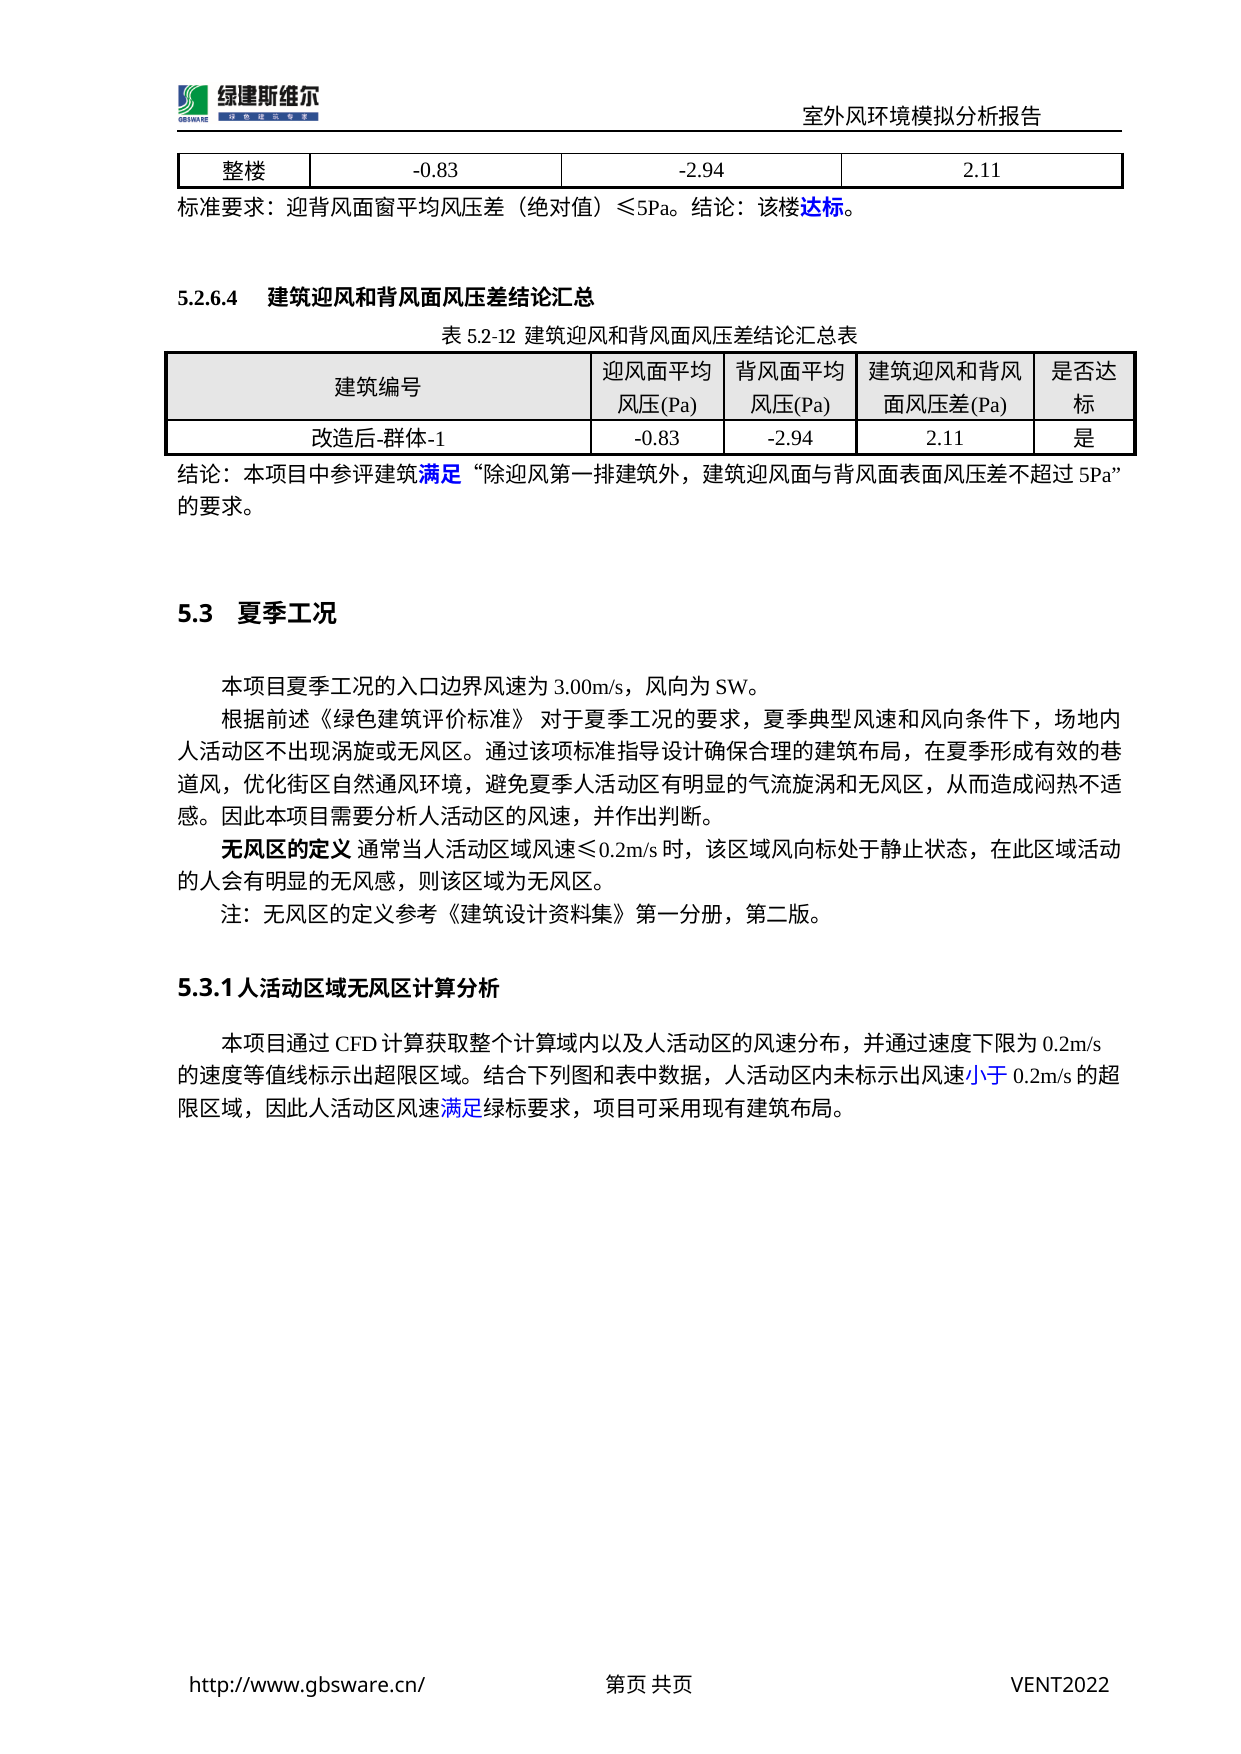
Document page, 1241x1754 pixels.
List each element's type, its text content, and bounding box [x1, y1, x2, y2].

table_cell -0.83 [592, 421, 723, 453]
text 标准要求：迎背风面窗平均风压差（绝对值）≤5Pa。结论：该楼达标。 [177, 189, 1122, 222]
subtitle 人活动区域无风区计算分析 [177, 954, 1122, 1019]
text 根据前述《绿色建筑评价标准》 对于夏季工况的要求，夏季典型风速和风向条件下，场地内人活动区不出现涡旋或无风区。通过该项标准指导设计确保合理的建筑布局，在夏季形成有效的巷道风，优化街区自然通风环境，避免夏季人活动区有明显的气流旋涡和无风区，从而造成闷热不适感。因此本项目需要分析人活动区的风速，并作出判断。 [177, 701, 1122, 831]
table_cell 2.11 [858, 421, 1033, 453]
text 本项目夏季工况的入口边界风速为3.00m/s，风向为SW。 [177, 669, 1122, 701]
text 无风区的定义 通常当人活动区域风速≤0.2m/s时，该区域风向标处于静止状态，在此区域活动的人会有明显的无风感，则该区域为无风区。 [177, 831, 1122, 896]
table_cell 是 [1035, 421, 1133, 453]
table_cell -0.83 [311, 154, 561, 186]
table_cell 2.11 [842, 154, 1121, 186]
table_header 是否达标 [1035, 354, 1133, 419]
text 本项目通过CFD计算获取整个计算域内以及人活动区的风速分布，并通过速度下限为0.2m/s的速度等值线标示出超限区域。结合下列图和表中数据，人活动区内未标示出风速小于0.2m/s的超限区域，因此人活动区风速满足绿标要求，项目可采用现有建筑布局。 [177, 1025, 1122, 1123]
table_cell 整楼 [180, 154, 309, 186]
table_cell -2.94 [562, 154, 841, 186]
text 注：无风区的定义参考《建筑设计资料集》第一分册，第二版。 [177, 896, 1122, 929]
text 结论：本项目中参评建筑满足“除迎风第一排建筑外，建筑迎风面与背风面表面风压差不超过5Pa”的要求。 [177, 456, 1122, 521]
table_header 建筑编号 [168, 354, 590, 419]
subtitle 建筑迎风和背风面风压差结论汇总 [177, 279, 1122, 312]
table_cell -2.94 [725, 421, 855, 453]
table_header 建筑迎风和背风面风压差(Pa) [858, 354, 1033, 419]
subtitle 夏季工况 [177, 579, 1122, 644]
table_header 迎风面平均风压(Pa) [592, 354, 723, 419]
table_cell 改造后-群体-1 [168, 421, 590, 453]
table_header 背风面平均风压(Pa) [725, 354, 855, 419]
picture [177, 82, 320, 124]
